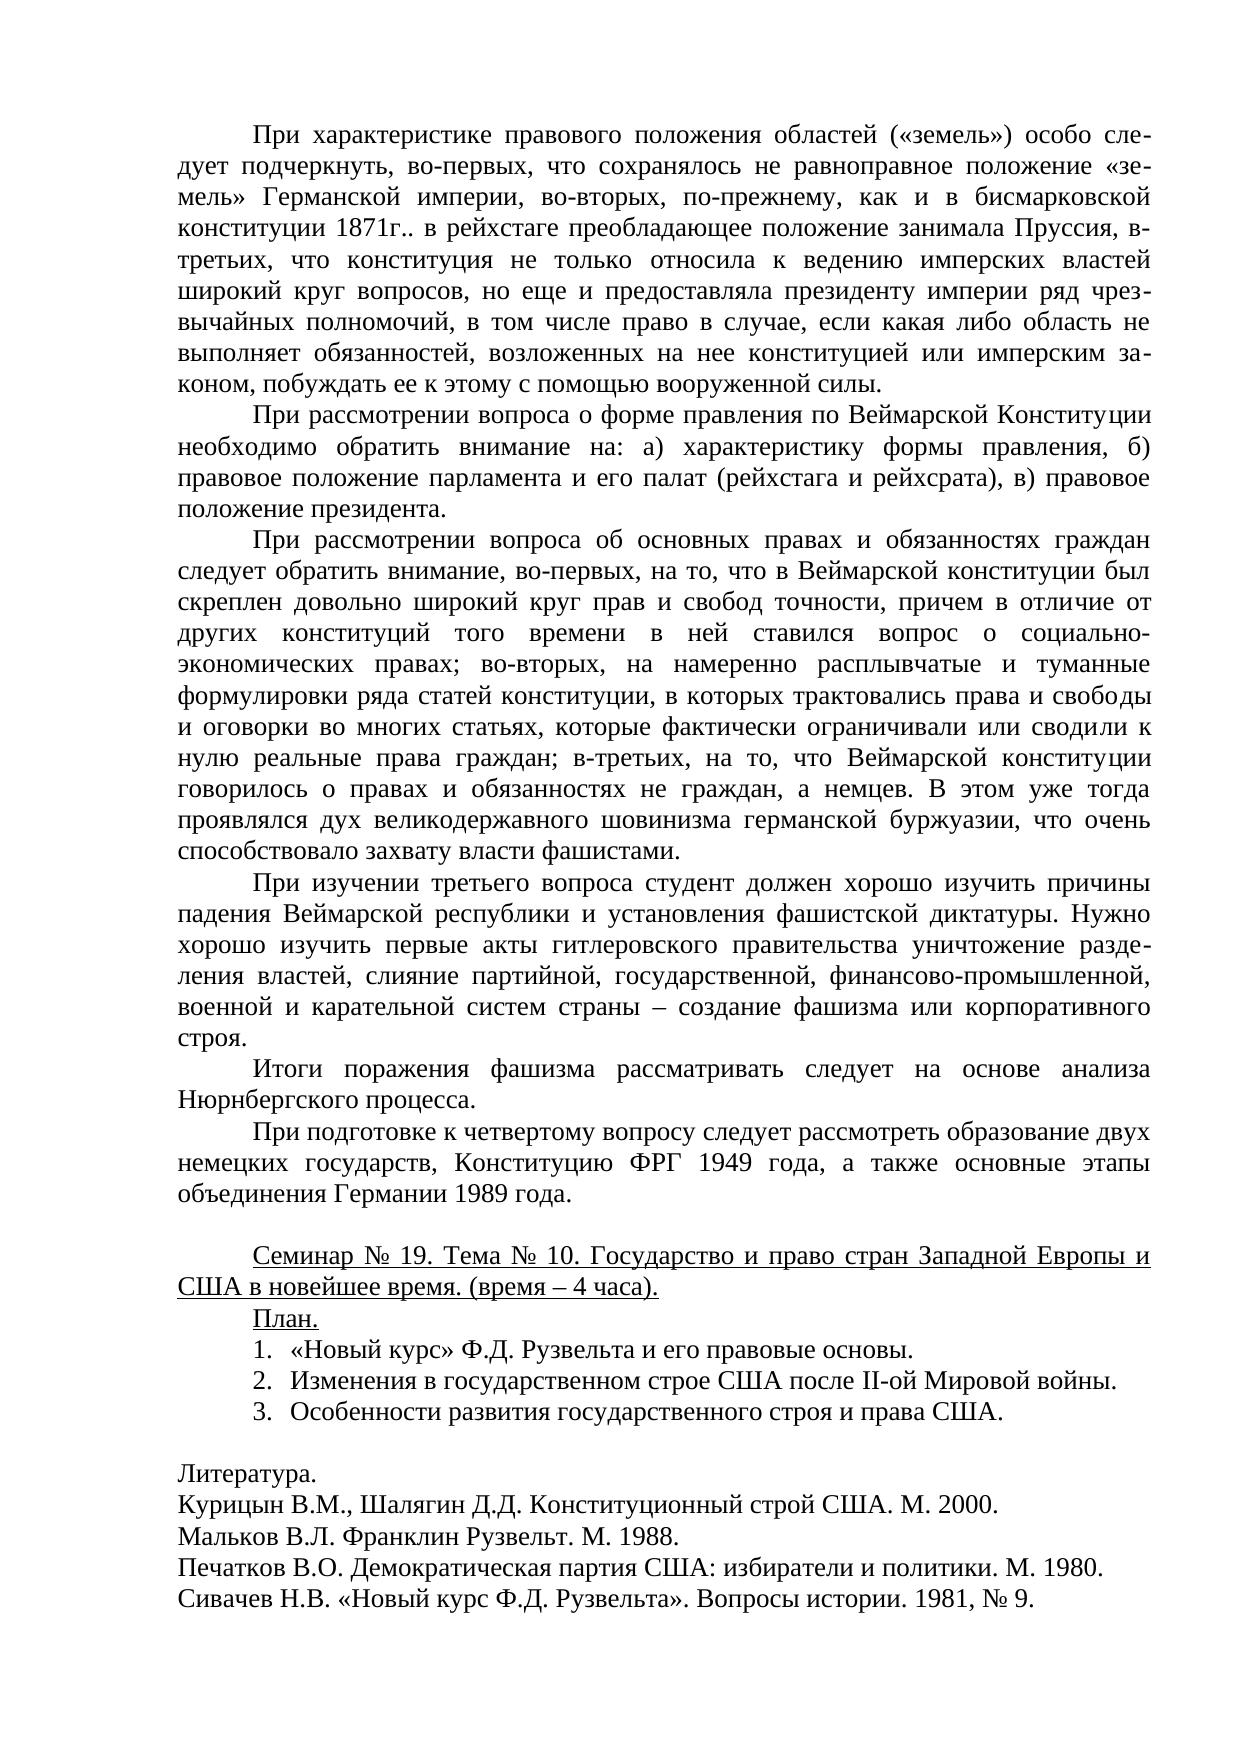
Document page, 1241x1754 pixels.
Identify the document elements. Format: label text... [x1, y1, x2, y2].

text Сивачев Н.В. «Новый курс Ф.Д. Рузвельта». Вопросы истории. 1981, № 9. [177, 1582, 1152, 1613]
list «Новый курс» Ф.Д. Рузвельта и его правовые основы. [252, 1333, 1152, 1364]
text Литература. [177, 1457, 1152, 1488]
list Изменения в государственном строе США после II-ой Мировой войны. [252, 1364, 1152, 1395]
text При изучении третьего вопроса студент должен хорошо изучить причины падения Веймарской республики и установления фашистской диктатуры. Нужно хорошо изучить первые акты гитлеровского правительства уничтожение разделения властей, слияние партийной, государственной, финансово-промышленной, военной и карательной систем страны – создание фашизма или корпоративного строя. [177, 866, 1152, 1052]
text При подготовке к четвертому вопросу следует рассмотреть образование двух немецких государств, Конституцию ФРГ 1949 года, а также основные этапы объединения Германии 1989 года. [177, 1115, 1152, 1208]
text При рассмотрении вопроса об основных правах и обязанностях граждан следует обратить внимание, во-первых, на то, что в Веймарской конституции был скреплен довольно широкий круг прав и свобод точности, причем в отличие от других конституций того времени в ней ставился вопрос о социально-экономических правах; во-вторых, на намеренно расплывчатые и туманные формулировки ряда статей конституции, в которых трактовались права и свободы и оговорки во многих статьях, которые фактически ограничивали или сводили к нулю реальные права граждан; в-третьих, на то, что Веймарской конституции говорилось о правах и обязанностях не граждан, а немцев. В этом уже тогда проявлялся дух великодержавного шовинизма германской буржуазии, что очень способствовало захвату власти фашистами. [177, 523, 1152, 866]
text Семинар № 19. Тема № 10. Государство и право стран Западной Европы и США в новейшее время. (время – 4 часа). [177, 1239, 1152, 1302]
text При рассмотрении вопроса о форме правления по Веймарской Конституции необходимо обратить внимание на: а) характеристику формы правления, б) правовое положение парламента и его палат (рейхстага и рейхсрата), в) правовое положение президента. [177, 398, 1152, 523]
text Мальков В.Л. Франклин Рузвельт. М. 1988. [177, 1520, 1152, 1551]
text Итоги поражения фашизма рассматривать следует на основе анализа Нюрнбергского процесса. [177, 1052, 1152, 1115]
text Курицын В.М., Шалягин Д.Д. Конституционный строй США. М. 2000. [177, 1488, 1152, 1520]
text Печатков В.О. Демократическая партия США: избиратели и политики. М. 1980. [177, 1551, 1152, 1582]
text План. [177, 1302, 1152, 1333]
text При характеристике правового положения областей («земель») особо следует подчеркнуть, во-первых, что сохранялось не равноправное положение «земель» Германской империи, во-вторых, по-прежнему, как и в бисмарковской конституции 1871г.. в рейхстаге преобладающее положение занимала Пруссия, в-третьих, что конституция не только oтносила к ведению имперских властей широкий круг вопросов, но еще и предоставляла президенту империи ряд чрезвычайных полномочий, в том числе право в случае, если какая либо область не выполняет обязанностей, возложенных на нее конституцией или имперским законом, побуждать ее к этому с помощью вооруженной силы. [177, 118, 1152, 398]
list Особенности развития государственного строя и права США. [252, 1395, 1152, 1426]
